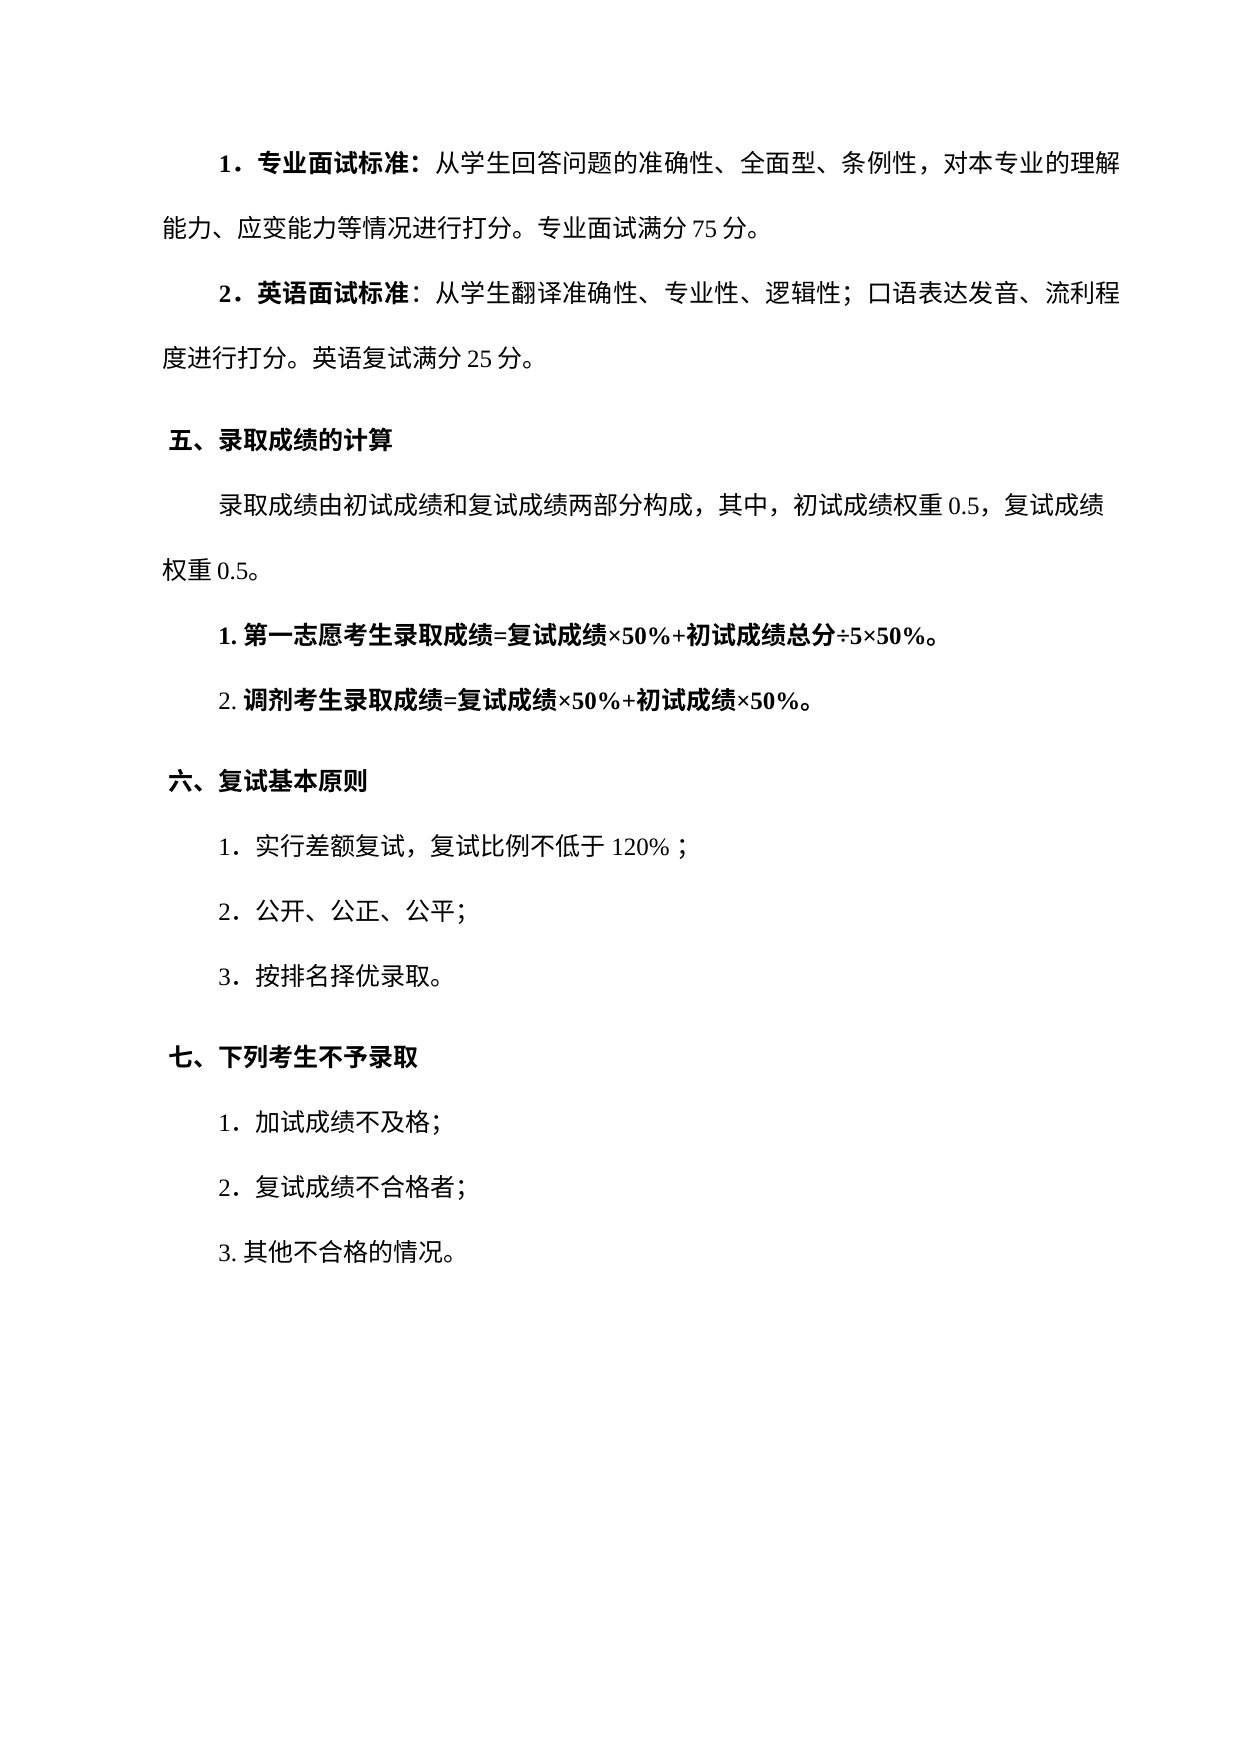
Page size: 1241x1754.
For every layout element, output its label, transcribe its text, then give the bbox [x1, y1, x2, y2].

text 五、录取成绩的计算 [118, 406, 1122, 471]
text 录取成绩由初试成绩和复试成绩两部分构成，其中，初试成绩权重0.5，复试成绩权重0.5。 [162, 471, 1122, 601]
text 1．加试成绩不及格； [118, 1088, 1122, 1153]
text 七、下列考生不予录取 [118, 1023, 1122, 1088]
text 3．按排名择优录取。 [118, 942, 1122, 1007]
text 1．实行差额复试，复试比例不低于 120% ； [118, 812, 1122, 877]
text 1．专业面试标准：从学生回答问题的准确性、全面型、条例性，对本专业的理解能力、应变能力等情况进行打分。专业面试满分75分。 [162, 129, 1122, 259]
text 3. 其他不合格的情况。 [118, 1218, 1122, 1283]
text 2．复试成绩不合格者； [118, 1153, 1122, 1218]
text 2．英语面试标准：从学生翻译准确性、专业性、逻辑性；口语表达发音、流利程度进行打分。英语复试满分25分。 [162, 259, 1122, 389]
list 第一志愿考生录取成绩=复试成绩×50%+初试成绩总分÷5×50%。 [162, 601, 1122, 666]
text 2．公开、公正、公平； [118, 877, 1122, 942]
list 调剂考生录取成绩=复试成绩×50%+初试成绩×50%。 [162, 666, 1122, 731]
text 六、复试基本原则 [118, 747, 1122, 812]
